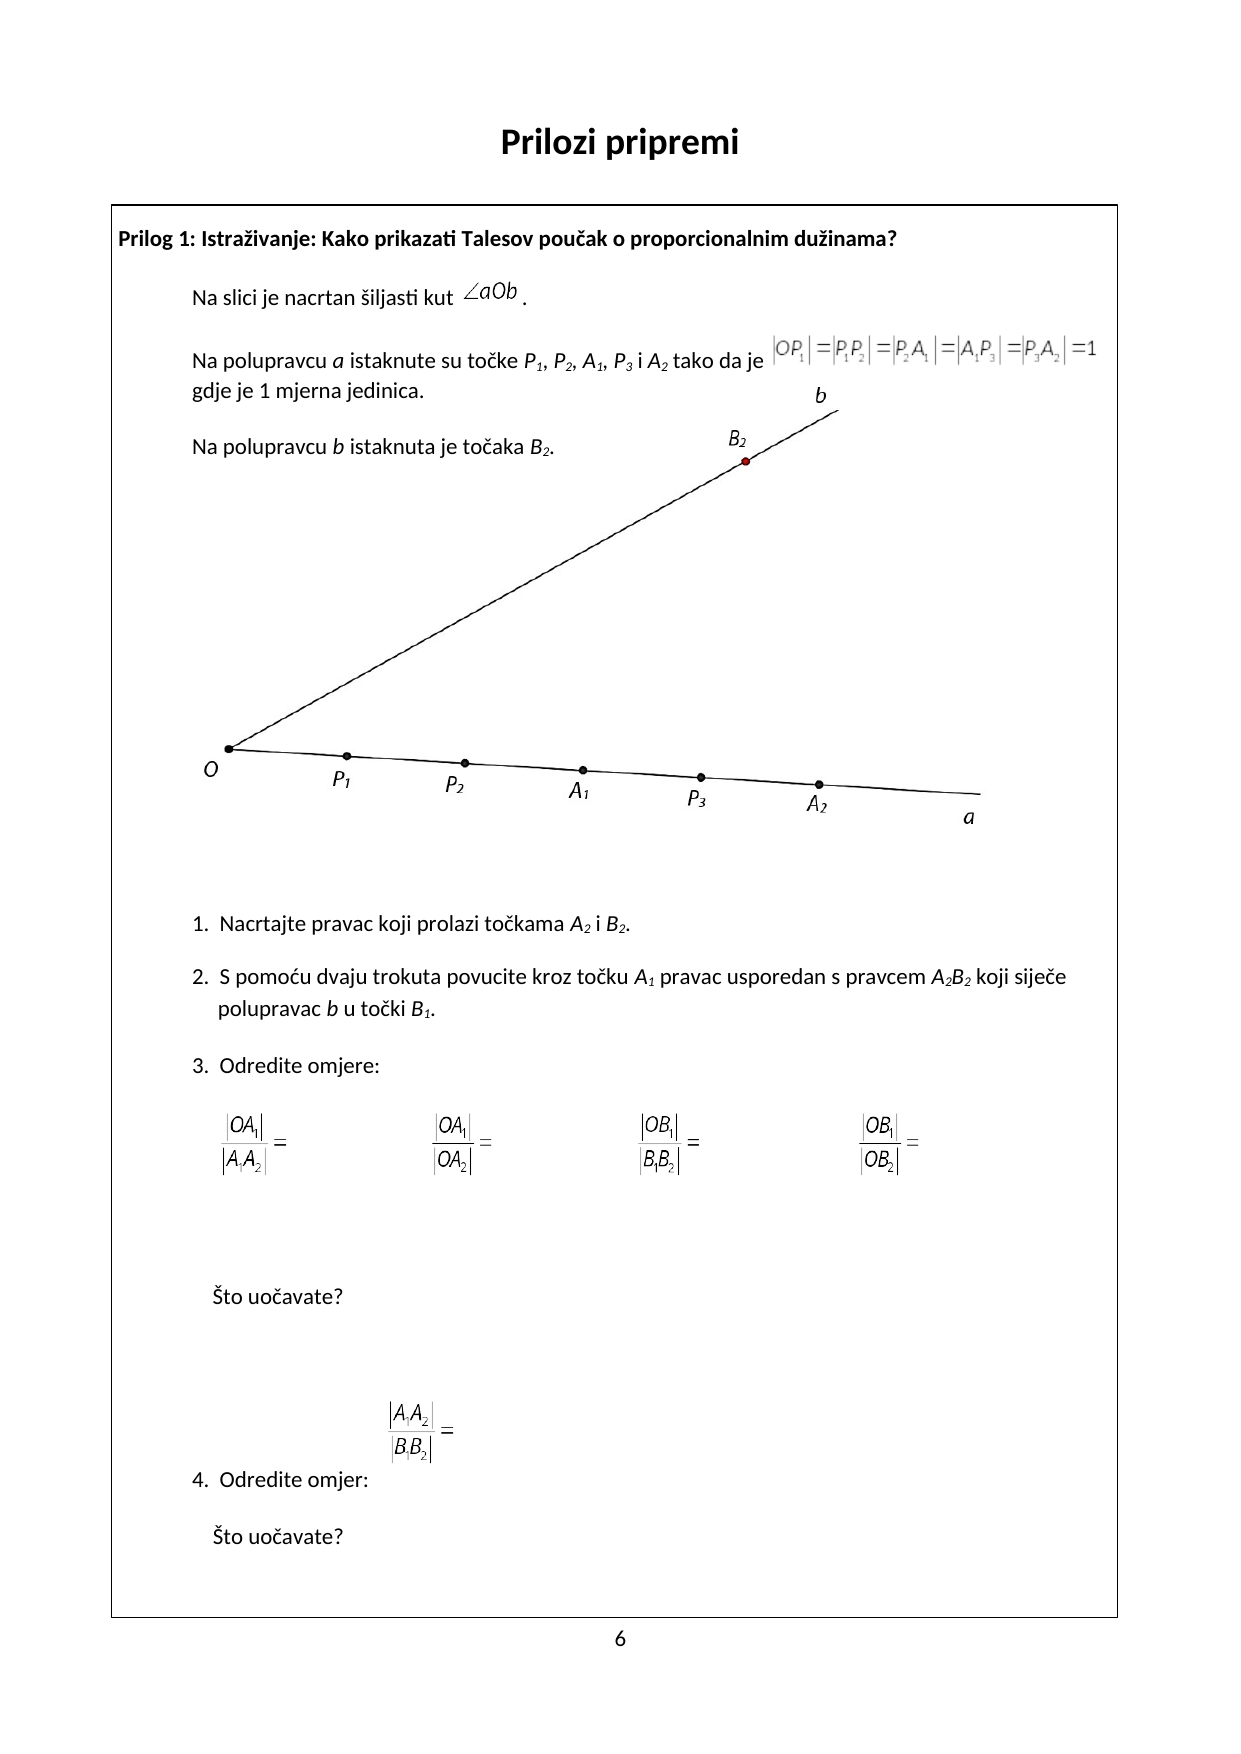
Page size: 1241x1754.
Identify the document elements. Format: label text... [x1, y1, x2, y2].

text Na slici je nacrtan šiljasti kut . [118, 277, 1122, 311]
text 2. S pomoću dvaju trokuta povucite kroz točku A1 pravac usporedan s pravcem A2B2 koji siječe [118, 962, 1122, 990]
text Na polupravcu a istaknute su točke P1, P2, A1, P3 i A2 tako da je [118, 329, 1122, 374]
text 3. Odredite omjere: [118, 1051, 1122, 1079]
text Što uočavate? [118, 1282, 1122, 1310]
picture [195, 404, 987, 432]
text polupravac b u točki B1. [118, 994, 1122, 1022]
text Što uočavate? [118, 1522, 1122, 1550]
picture [195, 460, 987, 832]
text Prilog 1: Istraživanje: Kako prikazati Talesov poučak o proporcionalnim dužinama? [118, 224, 1122, 252]
text 1. Nacrtajte pravac koji prolazi točkama A2 i B2. [118, 909, 1122, 937]
text 4. Odredite omjer: [118, 1396, 1122, 1493]
text gdje je 1 mjerna jedinica. [118, 377, 1122, 404]
text Na polupravcu b istaknuta je točaka B2. [118, 432, 1122, 460]
text Prilozi pripremi [118, 118, 1122, 164]
